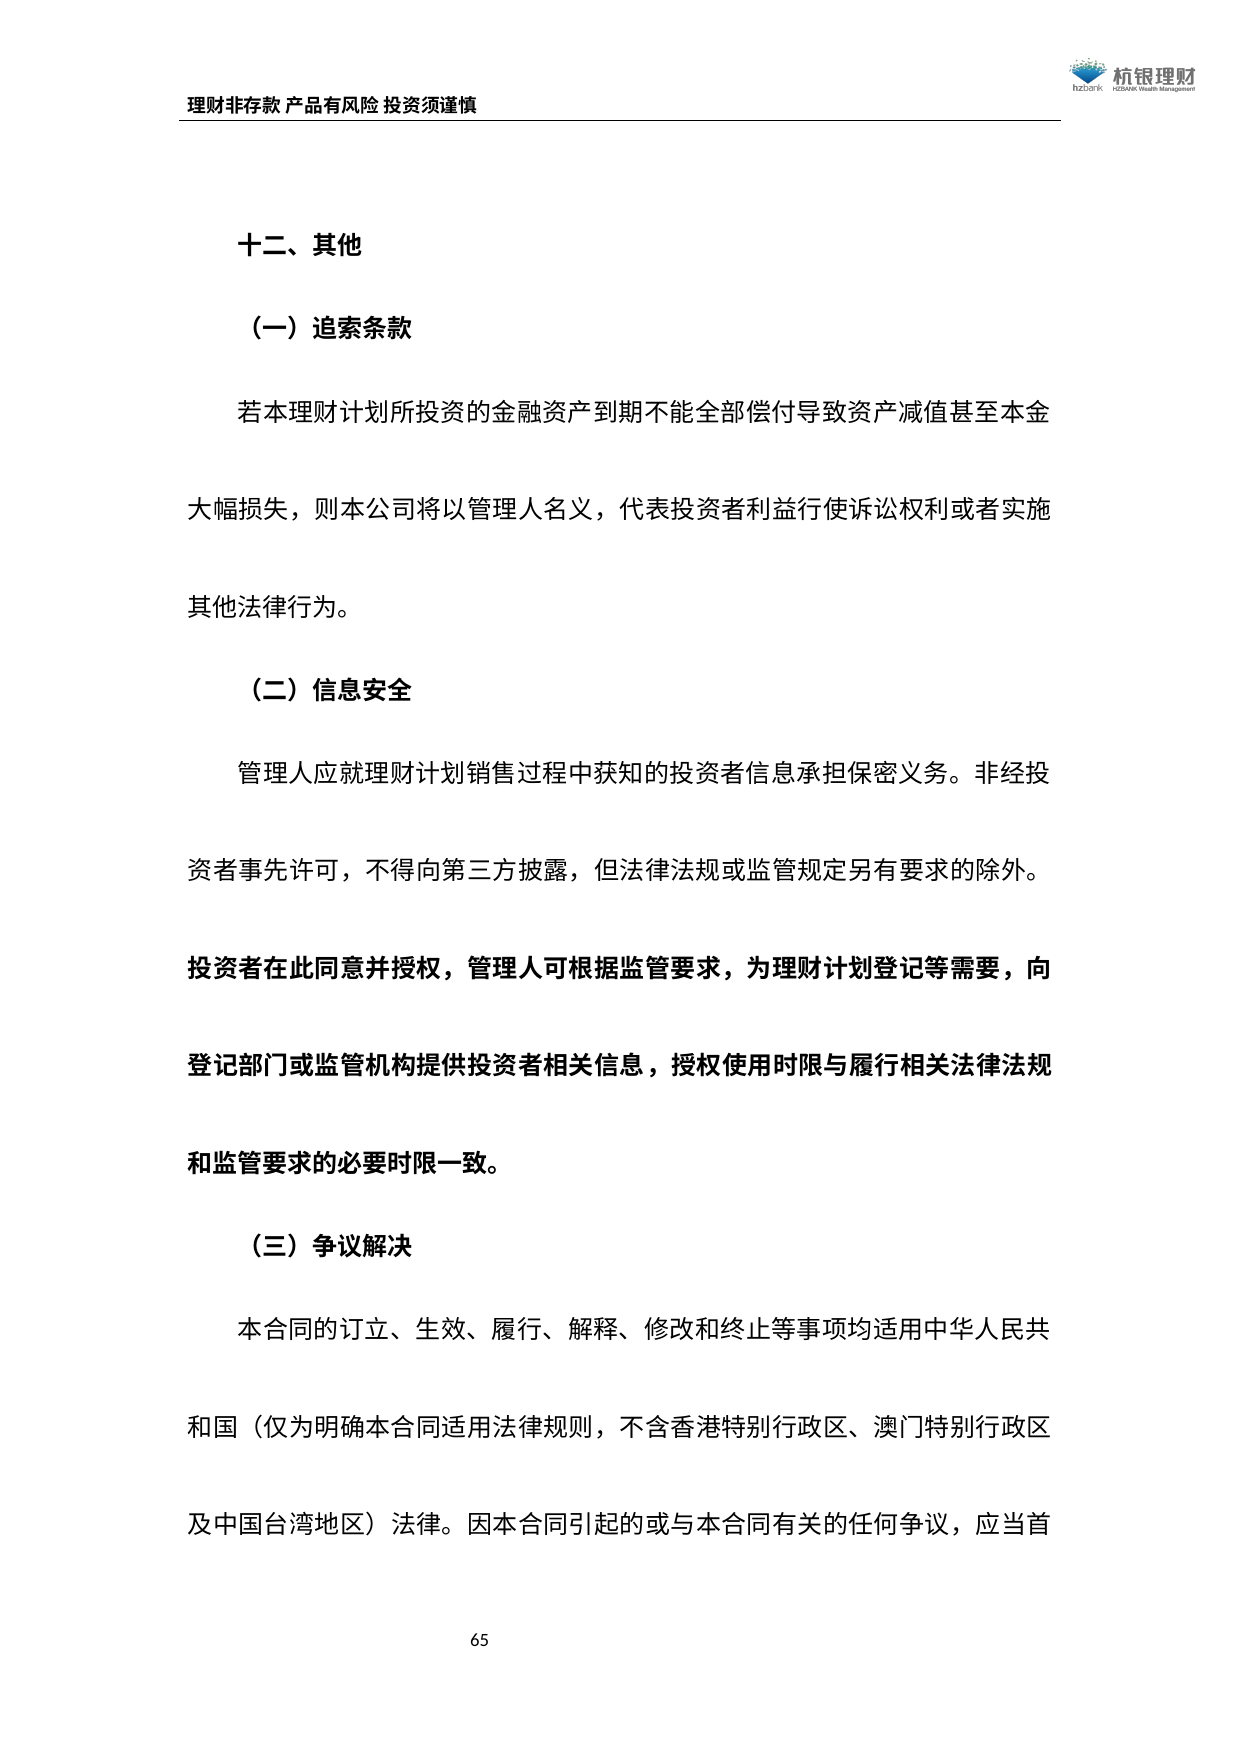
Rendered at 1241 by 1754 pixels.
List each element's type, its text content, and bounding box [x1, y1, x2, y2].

list 其他 [187, 211, 1053, 276]
picture [1063, 56, 1204, 97]
list 信息安全 [187, 656, 1053, 721]
list 追索条款 [187, 294, 1053, 359]
text 若本理财计划所投资的金融资产到期不能全部偿付导致资产减值甚至本金大幅损失，则本公司将以管理人名义，代表投资者利益行使诉讼权利或者实施其他法律行为。 [187, 378, 1053, 638]
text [187, 1295, 1053, 1555]
text 管理人应就理财计划销售过程中获知的投资者信息承担保密义务。非经投资者事先许可，不得向第三方披露，但法律法规或监管规定另有要求的除外。投资者在此同意并授权，管理人可根据监管要求，为理财计划登记等需要，向登记部门或监管机构提供投资者相关信息，授权使用时限与履行相关法律法规和监管要求的必要时限一致。 [187, 739, 1053, 1194]
list 争议解决 [187, 1212, 1053, 1277]
